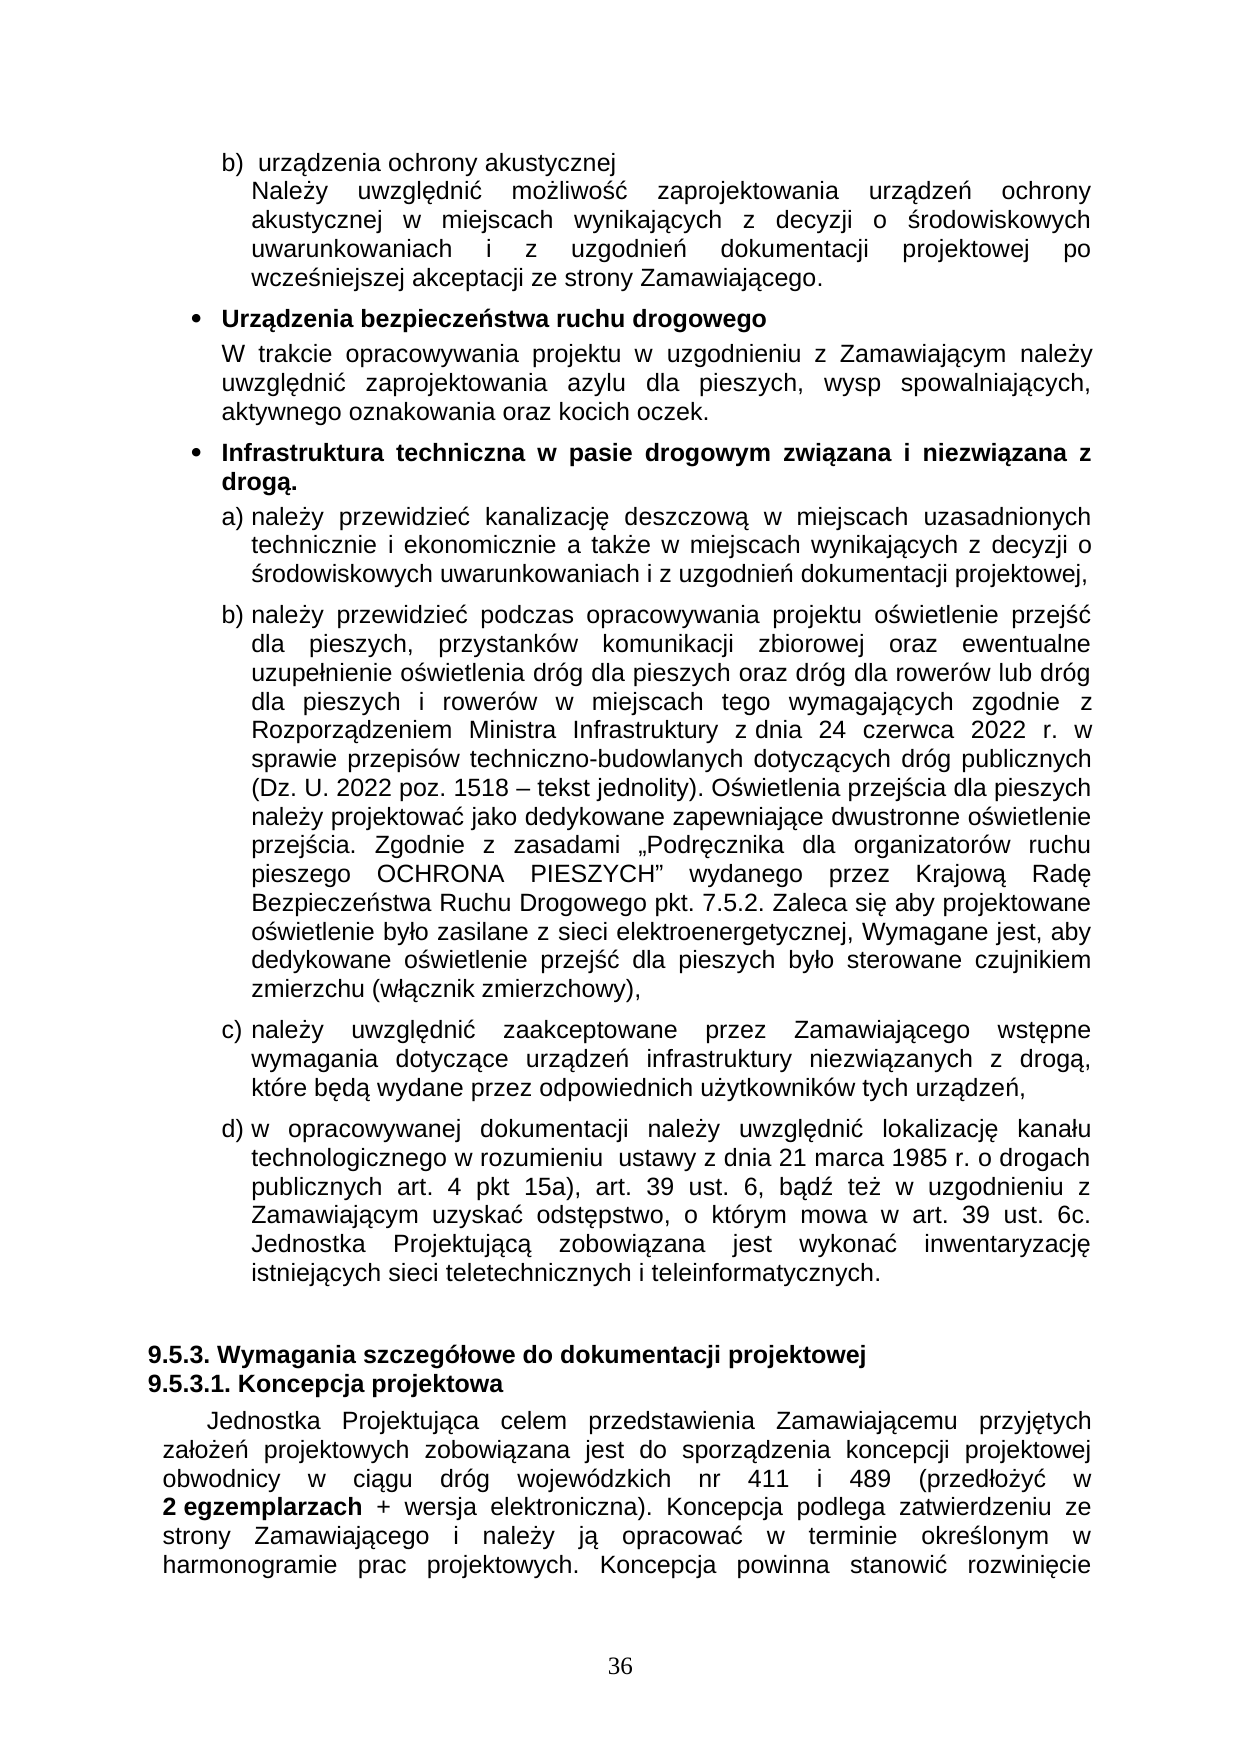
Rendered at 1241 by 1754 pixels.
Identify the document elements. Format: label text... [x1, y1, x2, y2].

text Należy uwzględnić możliwość zaprojektowania urządzeń ochrony akustycznej w miejscach wynikających z decyzji o środowiskowych uwarunkowaniach i z uzgodnień dokumentacji projektowej po wcześniejszej akceptacji ze strony Zamawiającego. [251, 176, 1093, 291]
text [162, 1406, 1093, 1579]
list należy przewidzieć podczas opracowywania projektu oświetlenie przejść dla pieszych, przystanków komunikacji zbiorowej oraz ewentualne uzupełnienie oświetlenia dróg dla pieszych oraz dróg dla rowerów lub dróg dla pieszych i rowerów w miejscach tego wymagających zgodnie z Rozporządzeniem Ministra Infrastruktury z dnia 24 czerwca 2022 r. w sprawie przepisów techniczno-budowlanych dotyczących dróg publicznych (Dz. U. 2022 poz. 1518 – tekst jednolity). Oświetlenia przejścia dla pieszych należy projektować jako dedykowane zapewniające dwustronne oświetlenie przejścia. Zgodnie z zasadami „Podręcznika dla organizatorów ruchu pieszego OCHRONA PIESZYCH” wydanego przez Krajową Radę Bezpieczeństwa Ruchu Drogowego pkt. 7.5.2. Zaleca się aby projektowane oświetlenie było zasilane z sieci elektroenergetycznej, Wymagane jest, aby dedykowane oświetlenie przejść dla pieszych było sterowane czujnikiem zmierzchu (włącznik zmierzchowy), [221, 600, 1093, 1003]
list należy przewidzieć kanalizację deszczową w miejscach uzasadnionych technicznie i ekonomicznie a także w miejscach wynikających z decyzji o środowiskowych uwarunkowaniach i z uzgodnień dokumentacji projektowej, [221, 502, 1093, 588]
text 9.5.3.1. Koncepcja projektowa [148, 1369, 1093, 1398]
text W trakcie opracowywania projektu w uzgodnieniu z Zamawiającym należy uwzględnić zaprojektowania azylu dla pieszych, wysp spowalniających, aktywnego oznakowania oraz kocich oczek. [221, 339, 1093, 425]
list w opracowywanej dokumentacji należy uwzględnić lokalizację kanału technologicznego w rozumieniu ustawy z dnia 21 marca 1985 r. o drogach publicznych art. 4 pkt 15a), art. 39 ust. 6, bądź też w uzgodnieniu z Zamawiającym uzyskać odstępstwo, o którym mowa w art. 39 ust. 6c. Jednostka Projektującą zobowiązana jest wykonać inwentaryzację istniejących sieci teletechnicznych i teleinformatycznych. [221, 1114, 1093, 1287]
text b) urządzenia ochrony akustycznej [221, 148, 1093, 176]
list Urządzenia bezpieczeństwa ruchu drogowego [192, 304, 1093, 333]
text 9.5.3. Wymagania szczegółowe do dokumentacji projektowej [148, 1340, 1093, 1369]
list Infrastruktura techniczna w pasie drogowym związana i niezwiązana z drogą. [192, 438, 1093, 495]
list należy uwzględnić zaakceptowane przez Zamawiającego wstępne wymagania dotyczące urządzeń infrastruktury niezwiązanych z drogą, które będą wydane przez odpowiednich użytkowników tych urządzeń, [221, 1015, 1093, 1102]
